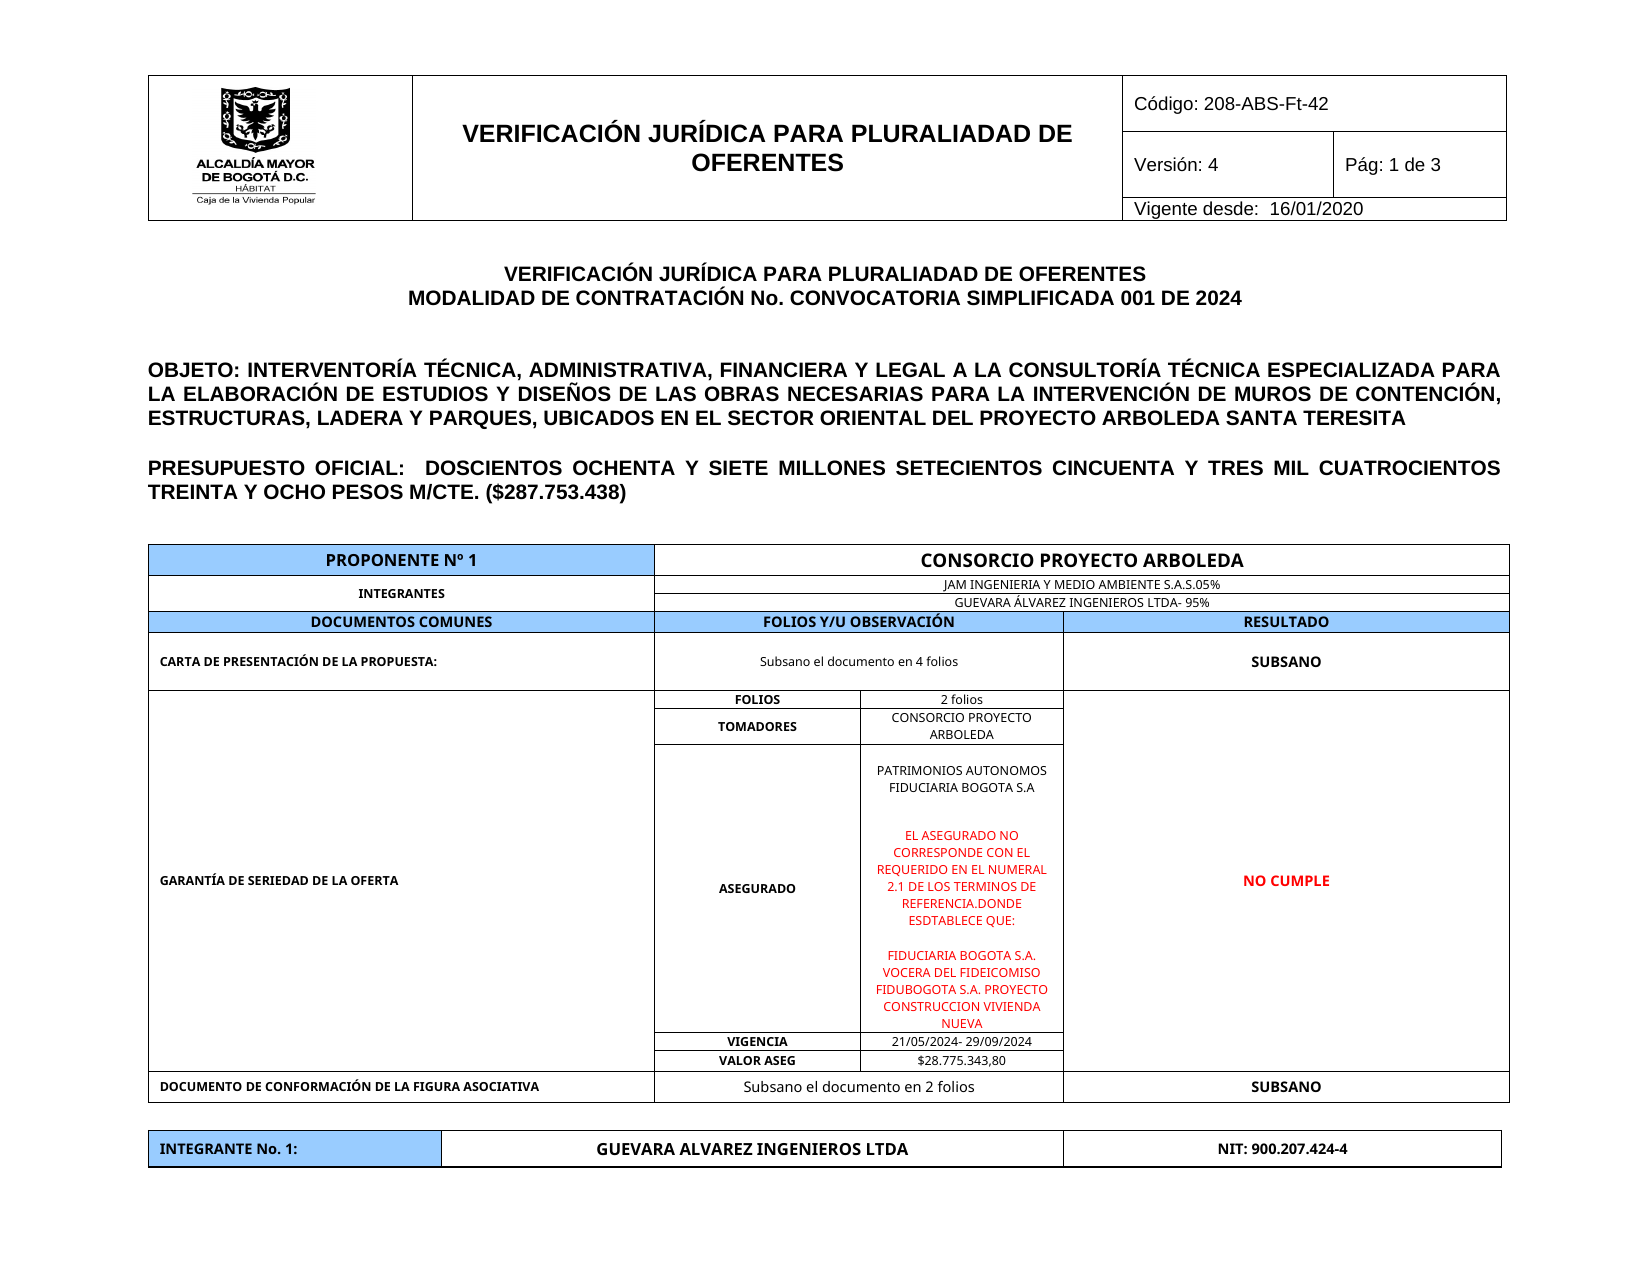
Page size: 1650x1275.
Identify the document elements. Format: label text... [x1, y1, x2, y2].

table_cell 2 folios [861, 691, 1063, 708]
picture [192, 87, 316, 205]
table_cell JAM INGENIERIA Y MEDIO AMBIENTE S.A.S.05% [655, 576, 1509, 593]
table_cell VIGENCIA [655, 1033, 860, 1050]
table_cell Subsano el documento en 4 folios [655, 633, 1063, 690]
table_cell RESULTADO [1064, 612, 1509, 632]
table_cell FOLIOS [655, 691, 860, 708]
table_cell CARTA DE PRESENTACIÓN DE LA PROPUESTA: [149, 633, 654, 690]
table_cell INTEGRANTES [149, 576, 654, 611]
table_header CONSORCIO PROYECTO ARBOLEDA [655, 545, 1509, 575]
table_cell PATRIMONIOS AUTONOMOS FIDUCIARIA BOGOTA S.A EL ASEGURADO NO CORRESPONDE CON EL REQUERIDO EN EL NUMERAL 2.1 DE LOS TERMINOS DE REFERENCIA.DONDE ESDTABLECE QUE: FIDUCIARIA BOGOTA S.A. VOCERA DEL FIDEICOMISO FIDUBOGOTA S.A. PROYECTO CONSTRUCCION VIVIENDA NUEVA [861, 745, 1063, 1032]
table_cell 21/05/2024- 29/09/2024 [861, 1033, 1063, 1050]
table_cell VALOR ASEG [655, 1051, 860, 1071]
table_cell GARANTÍA DE SERIEDAD DE LA OFERTA [149, 691, 654, 1071]
table_header NIT: 900.207.424-4 [1064, 1131, 1501, 1166]
table_cell SUBSANO [1064, 1072, 1509, 1102]
table_cell SUBSANO [1064, 633, 1509, 690]
table_cell DOCUMENTO DE CONFORMACIÓN DE LA FIGURA ASOCIATIVA [149, 1072, 654, 1102]
table_cell Subsano el documento en 2 folios [655, 1072, 1063, 1102]
table_cell CONSORCIO PROYECTO ARBOLEDA [861, 709, 1063, 743]
text PRESUPUESTO OFICIAL: DOSCIENTOS OCHENTA Y SIETE MILLONES SETECIENTOS CINCUENTA Y TRES MIL CUATROCIENTOS TREINTA Y OCHO PESOS M/CTE. ($287.753.438) [148, 456, 1502, 504]
text MODALIDAD DE CONTRATACIÓN No. CONVOCATORIA SIMPLIFICADA 001 DE 2024 [148, 286, 1502, 310]
table_cell TOMADORES [655, 709, 860, 743]
table_cell ASEGURADO [655, 745, 860, 1032]
table_cell NO CUMPLE [1064, 691, 1509, 1071]
text OBJETO: INTERVENTORÍA TÉCNICA, ADMINISTRATIVA, FINANCIERA Y LEGAL A LA CONSULTORÍA TÉCNICA ESPECIALIZADA PARA LA ELABORACIÓN DE ESTUDIOS Y DISEÑOS DE LAS OBRAS NECESARIAS PARA LA INTERVENCIÓN DE MUROS DE CONTENCIÓN, ESTRUCTURAS, LADERA Y PARQUES, UBICADOS EN EL SECTOR ORIENTAL DEL PROYECTO ARBOLEDA SANTA TERESITA [148, 358, 1502, 429]
text VERIFICACIÓN JURÍDICA PARA PLURALIADAD DE OFERENTES [148, 262, 1502, 286]
table_header GUEVARA ALVAREZ INGENIEROS LTDA [442, 1131, 1063, 1166]
table_header PROPONENTE Nº 1 [149, 545, 654, 575]
table_header INTEGRANTE No. 1: [149, 1131, 441, 1166]
table_cell GUEVARA ÁLVAREZ INGENIEROS LTDA- 95% [655, 594, 1509, 611]
table_cell FOLIOS Y/U OBSERVACIÓN [655, 612, 1063, 632]
table_cell DOCUMENTOS COMUNES [149, 612, 654, 632]
table_cell $28.775.343,80 [861, 1051, 1063, 1071]
